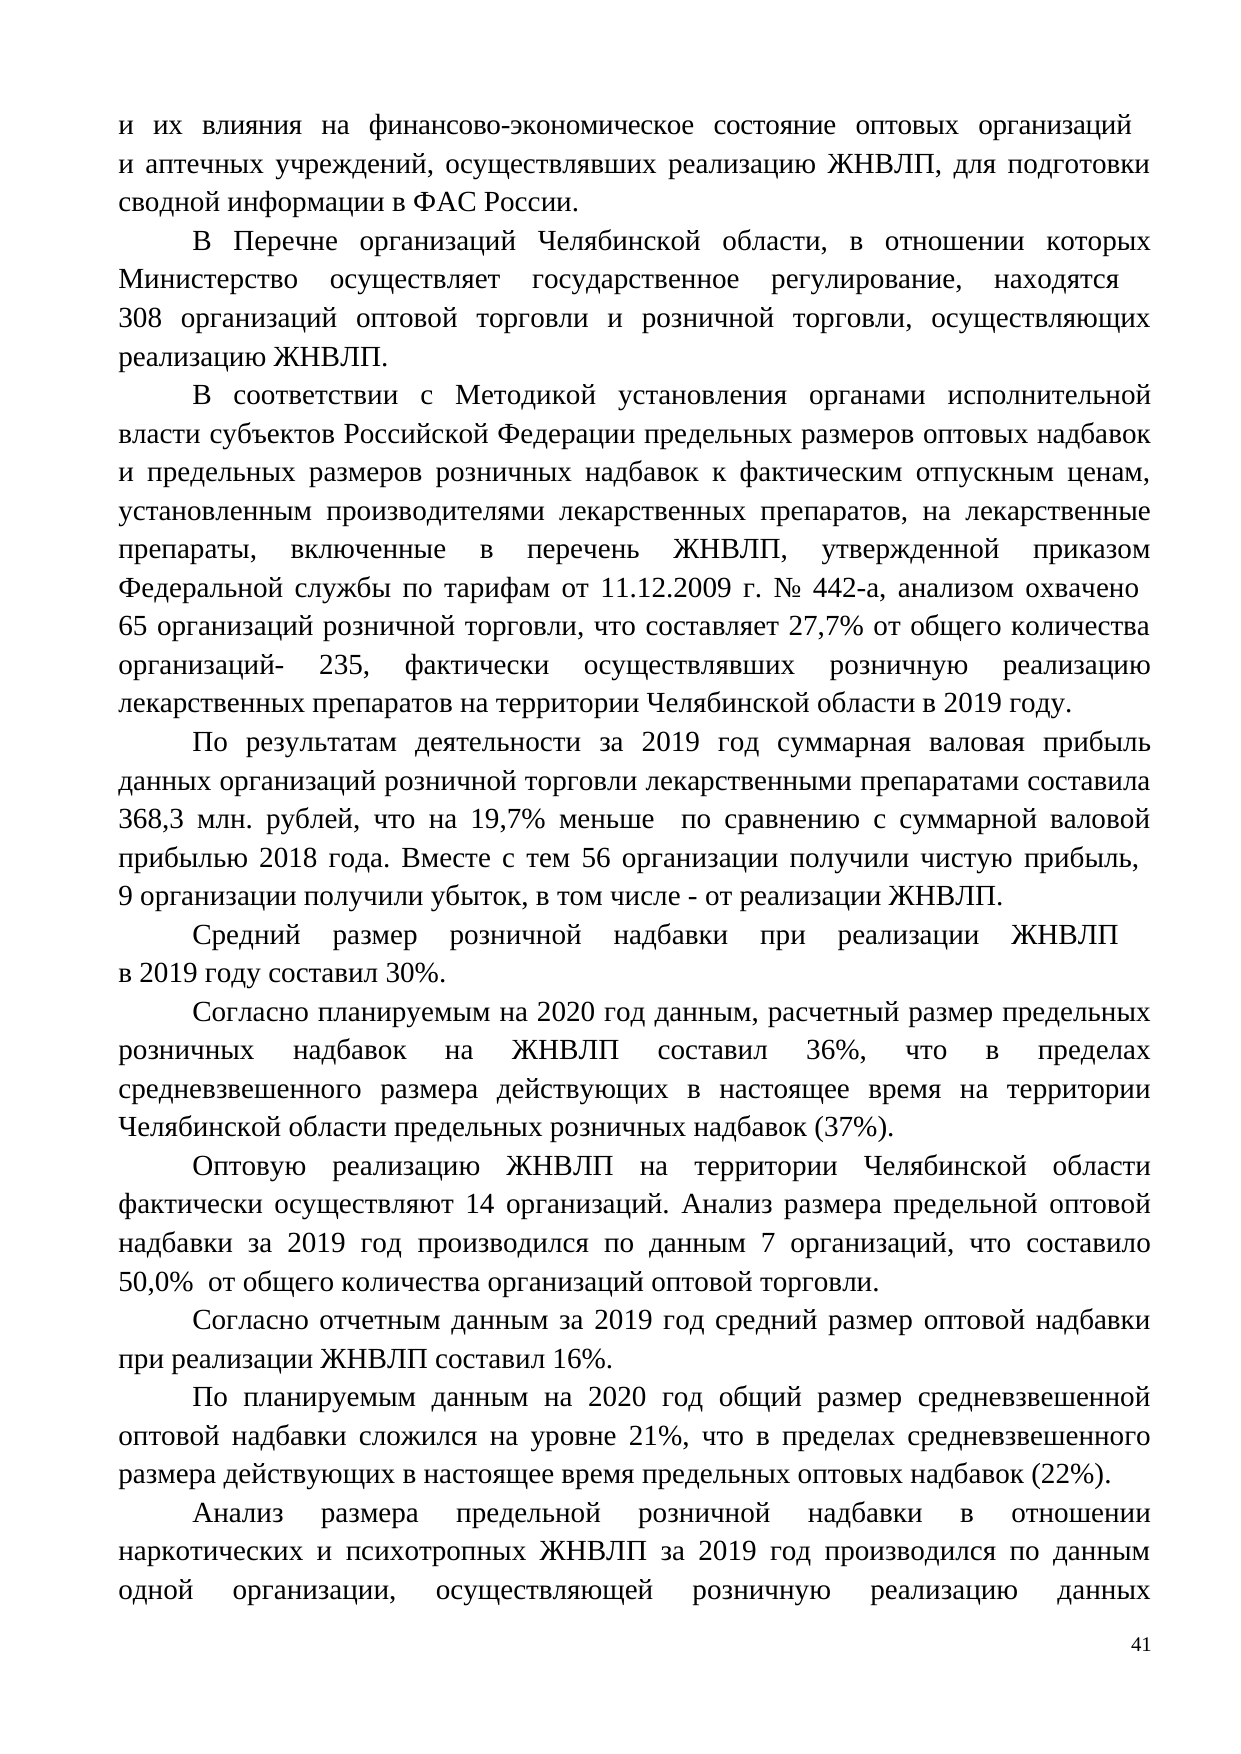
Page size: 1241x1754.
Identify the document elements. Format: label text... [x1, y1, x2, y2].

text Средний размер розничной надбавки при реализации ЖНВЛП в 2019 году составил 30%. [118, 917, 1152, 989]
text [118, 107, 1152, 218]
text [118, 1495, 1152, 1606]
text В Перечне организаций Челябинской области, в отношении которых Министерство осуществляет государственное регулирование, находятся 308 организаций оптовой торговли и розничной торговли, осуществляющих реализацию ЖНВЛП. [118, 223, 1152, 372]
text В соответствии с Методикой установления органами исполнительной власти субъектов Российской Федерации предельных размеров оптовых надбавок и предельных размеров розничных надбавок к фактическим отпускным ценам, установленным производителями лекарственных препаратов, на лекарственные препараты, включенные в перечень ЖНВЛП, утвержденной приказом Федеральной службы по тарифам от 11.12.2009 г. № 442-а, анализом охвачено 65 организаций розничной торговли, что составляет 27,7% от общего количества организаций- 235, фактически осуществлявших розничную реализацию лекарственных препаратов на территории Челябинской области в 2019 году. [118, 377, 1152, 719]
text По результатам деятельности за 2019 год суммарная валовая прибыль данных организаций розничной торговли лекарственными препаратами составила 368,3 млн. рублей, что на 19,7% меньше по сравнению с суммарной валовой прибылью 2018 года. Вместе с тем 56 организации получили чистую прибыль, 9 организации получили убыток, в том числе - от реализации ЖНВЛП. [118, 724, 1152, 912]
text Согласно планируемым на 2020 год данным, расчетный размер предельных розничных надбавок на ЖНВЛП составил 36%, что в пределах средневзвешенного размера действующих в настоящее время на территории Челябинской области предельных розничных надбавок (37%). [118, 994, 1152, 1143]
text Оптовую реализацию ЖНВЛП на территории Челябинской области фактически осуществляют 14 организаций. Анализ размера предельной оптовой надбавки за 2019 год производился по данным 7 организаций, что составило 50,0% от общего количества организаций оптовой торговли. [118, 1148, 1152, 1297]
text По планируемым данным на 2020 год общий размер средневзвешенной оптовой надбавки сложился на уровне 21%, что в пределах средневзвешенного размера действующих в настоящее время предельных оптовых надбавок (22%). [118, 1379, 1152, 1490]
text Согласно отчетным данным за 2019 год средний размер оптовой надбавки при реализации ЖНВЛП составил 16%. [118, 1302, 1152, 1374]
